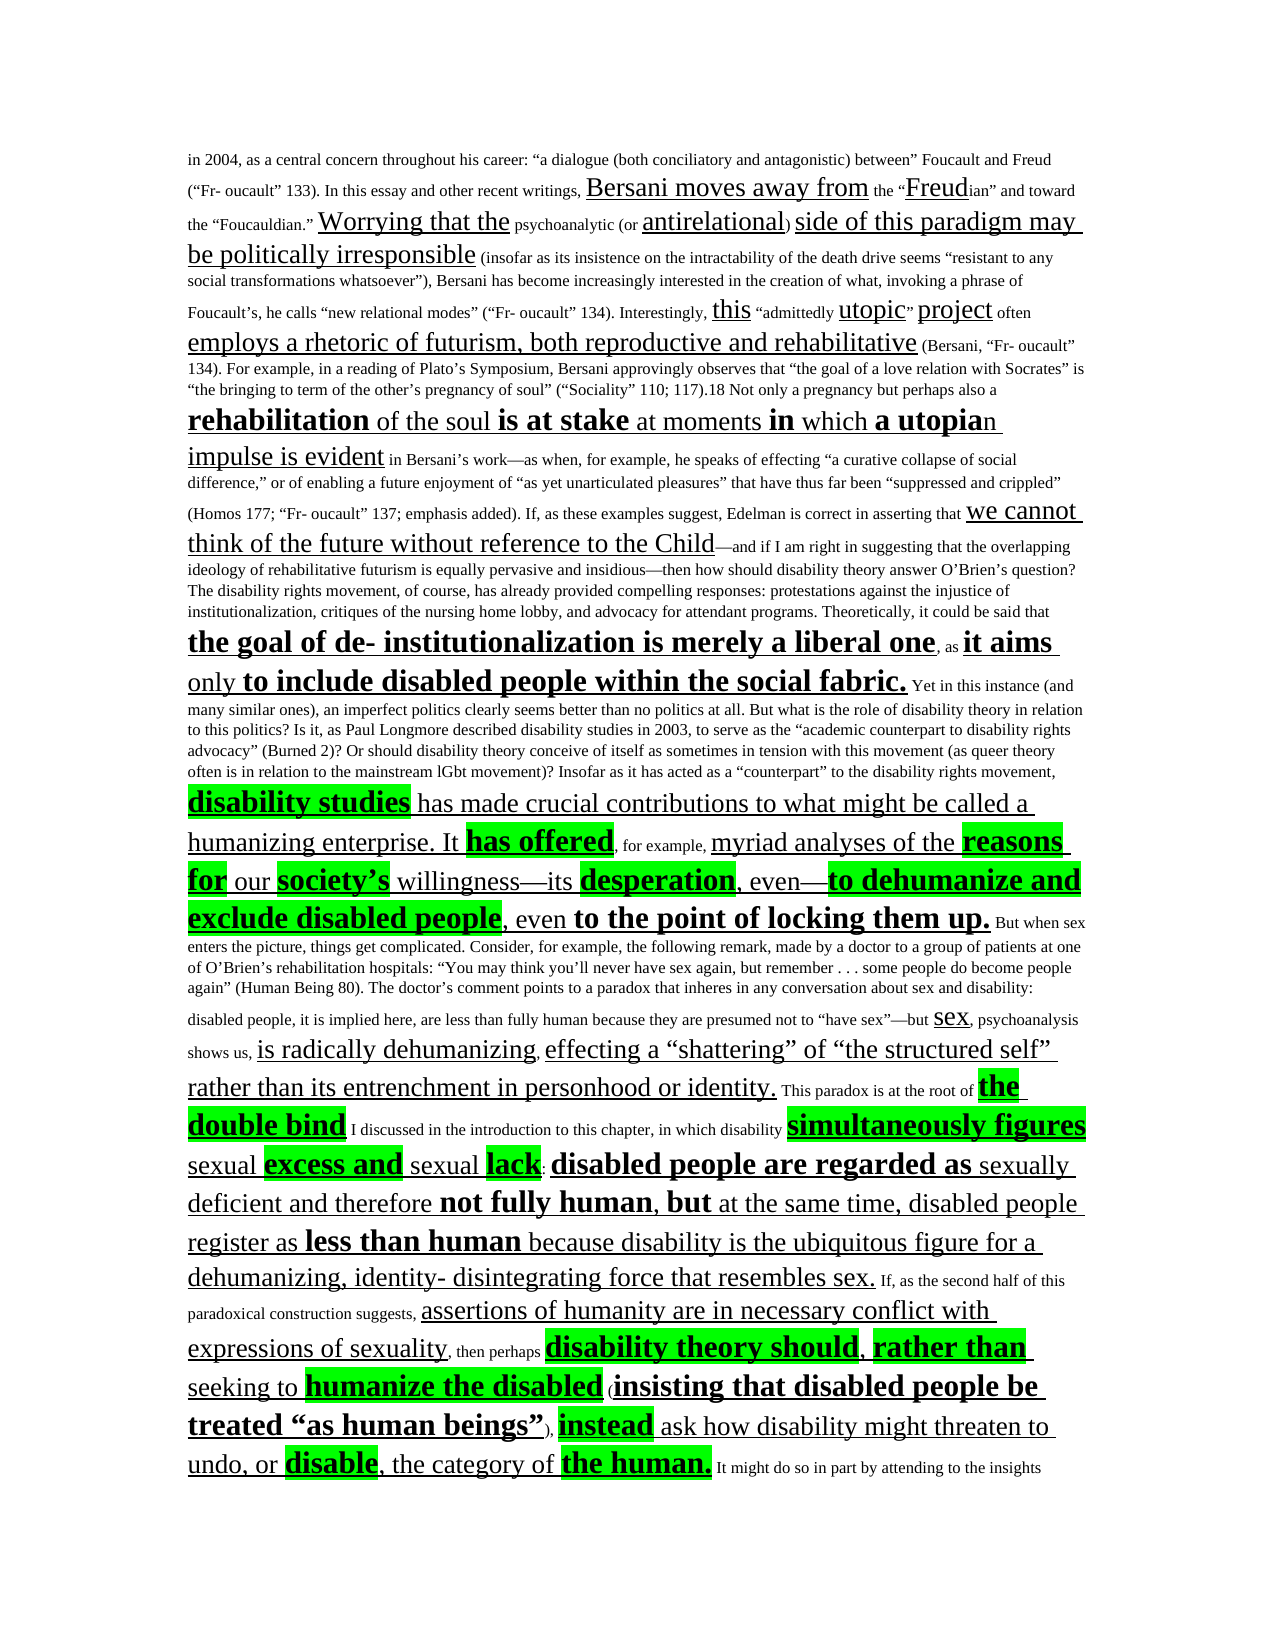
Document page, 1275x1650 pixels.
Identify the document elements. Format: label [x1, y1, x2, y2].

text [187, 150, 1087, 1480]
